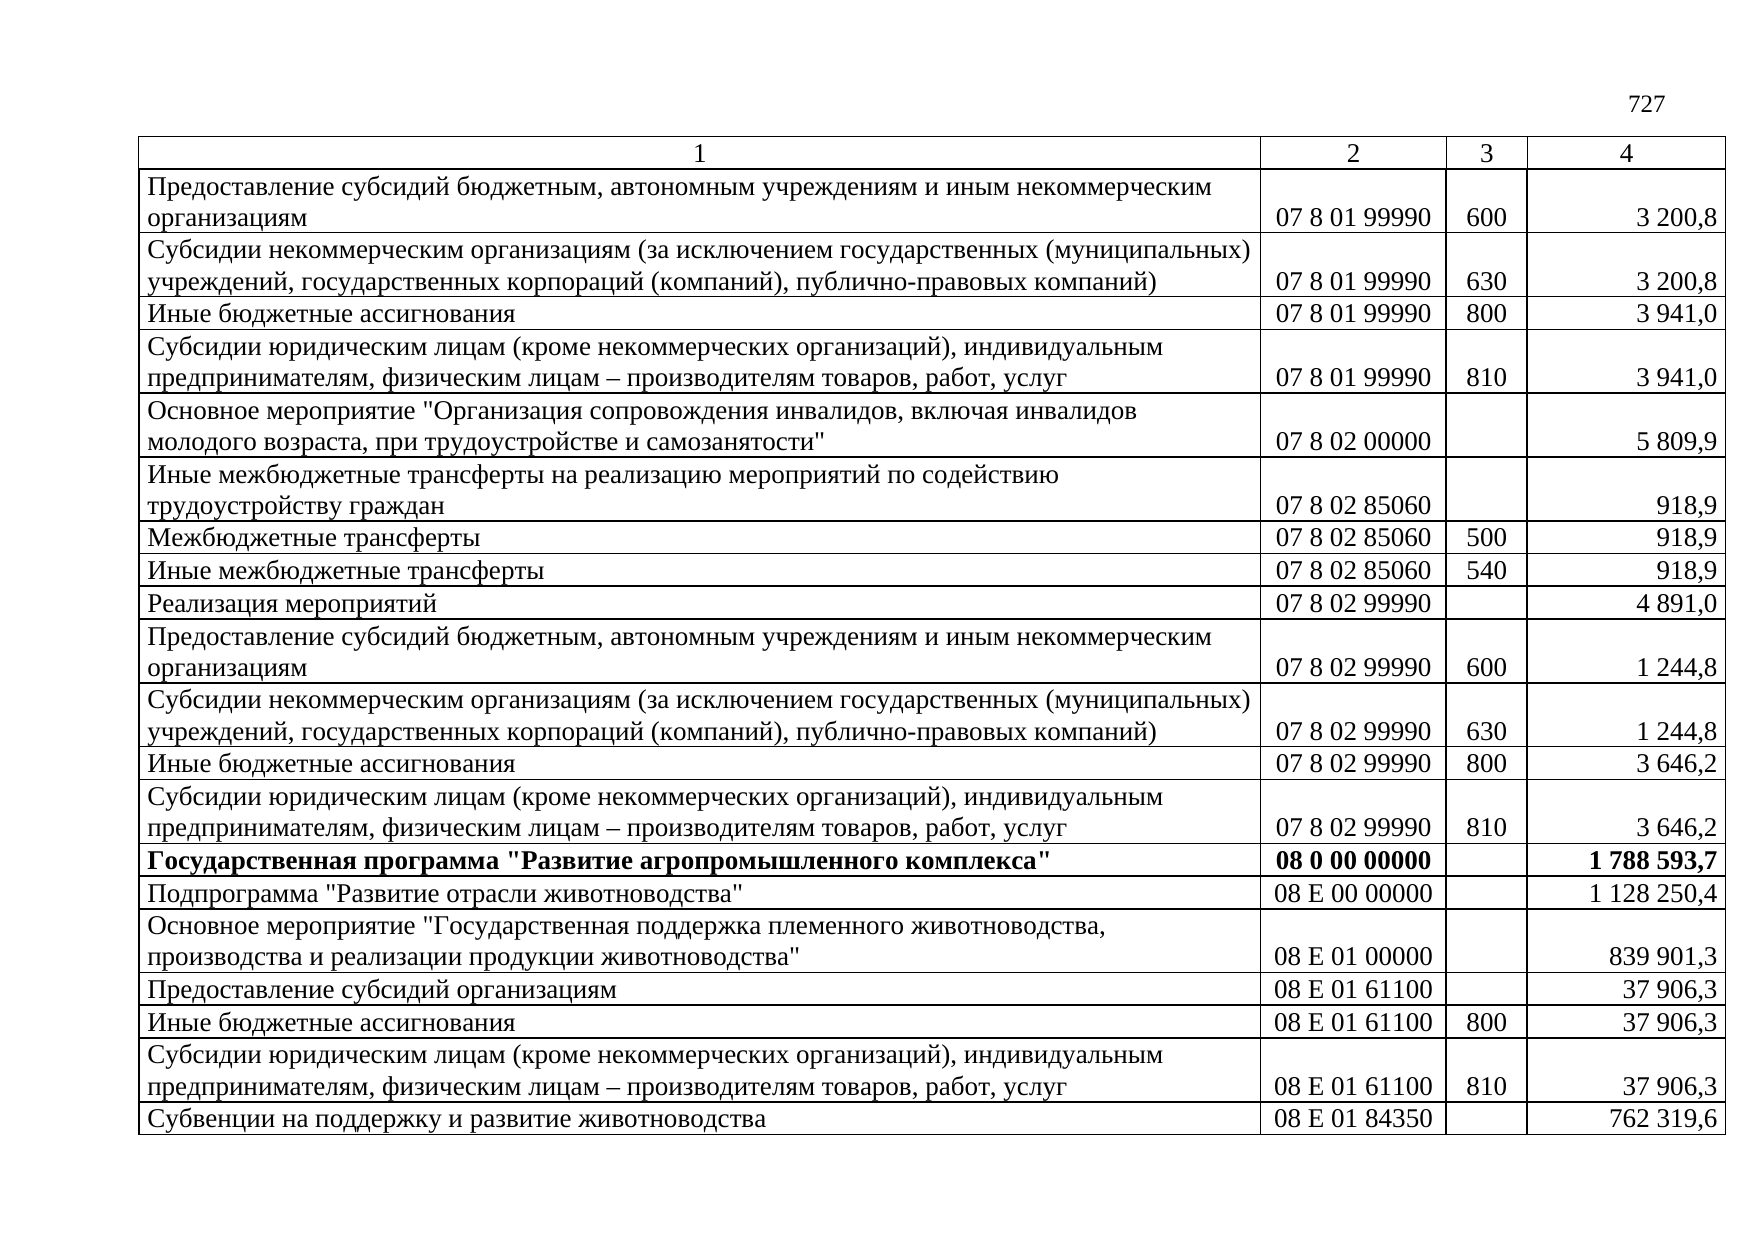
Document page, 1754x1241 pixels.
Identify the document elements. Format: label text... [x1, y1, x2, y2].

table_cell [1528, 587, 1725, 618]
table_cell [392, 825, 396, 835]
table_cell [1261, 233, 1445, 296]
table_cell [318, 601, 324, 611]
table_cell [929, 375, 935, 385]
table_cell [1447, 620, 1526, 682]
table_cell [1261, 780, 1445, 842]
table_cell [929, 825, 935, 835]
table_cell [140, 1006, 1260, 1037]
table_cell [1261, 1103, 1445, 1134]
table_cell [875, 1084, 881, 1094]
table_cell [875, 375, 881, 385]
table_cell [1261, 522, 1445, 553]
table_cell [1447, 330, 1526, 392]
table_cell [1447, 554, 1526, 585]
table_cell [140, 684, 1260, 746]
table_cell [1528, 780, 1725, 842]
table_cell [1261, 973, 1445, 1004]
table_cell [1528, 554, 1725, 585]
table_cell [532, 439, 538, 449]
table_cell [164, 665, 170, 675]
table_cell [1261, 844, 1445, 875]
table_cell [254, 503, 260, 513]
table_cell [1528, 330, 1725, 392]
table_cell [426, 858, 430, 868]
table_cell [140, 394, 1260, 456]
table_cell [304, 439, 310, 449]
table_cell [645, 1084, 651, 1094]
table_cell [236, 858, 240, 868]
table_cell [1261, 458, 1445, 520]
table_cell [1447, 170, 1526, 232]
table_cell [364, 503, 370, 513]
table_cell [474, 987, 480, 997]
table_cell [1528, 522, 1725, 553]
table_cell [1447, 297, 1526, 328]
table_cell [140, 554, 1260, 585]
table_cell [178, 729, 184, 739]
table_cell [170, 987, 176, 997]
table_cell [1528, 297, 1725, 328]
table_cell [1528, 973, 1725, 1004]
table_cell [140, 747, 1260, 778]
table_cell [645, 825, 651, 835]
table_header 2 [1261, 137, 1446, 168]
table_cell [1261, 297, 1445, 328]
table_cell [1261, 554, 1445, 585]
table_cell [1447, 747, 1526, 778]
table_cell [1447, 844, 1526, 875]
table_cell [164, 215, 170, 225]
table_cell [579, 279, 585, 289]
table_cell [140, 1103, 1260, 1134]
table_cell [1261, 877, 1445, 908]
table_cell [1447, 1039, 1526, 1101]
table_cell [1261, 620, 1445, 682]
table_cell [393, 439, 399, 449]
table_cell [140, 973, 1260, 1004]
table_header 1 [139, 137, 1260, 168]
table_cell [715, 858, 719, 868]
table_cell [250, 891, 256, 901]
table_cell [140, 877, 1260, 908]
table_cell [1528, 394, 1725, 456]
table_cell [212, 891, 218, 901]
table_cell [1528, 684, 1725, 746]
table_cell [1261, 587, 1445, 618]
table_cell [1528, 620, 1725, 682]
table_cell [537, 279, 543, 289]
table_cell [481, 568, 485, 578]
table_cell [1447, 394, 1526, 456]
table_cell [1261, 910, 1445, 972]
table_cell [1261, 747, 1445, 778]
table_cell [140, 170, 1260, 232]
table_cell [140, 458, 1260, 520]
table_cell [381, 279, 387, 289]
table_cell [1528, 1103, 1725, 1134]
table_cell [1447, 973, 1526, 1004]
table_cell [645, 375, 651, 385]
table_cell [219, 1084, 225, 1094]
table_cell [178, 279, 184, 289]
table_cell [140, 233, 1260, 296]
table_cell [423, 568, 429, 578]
table_header 3 [1447, 137, 1527, 168]
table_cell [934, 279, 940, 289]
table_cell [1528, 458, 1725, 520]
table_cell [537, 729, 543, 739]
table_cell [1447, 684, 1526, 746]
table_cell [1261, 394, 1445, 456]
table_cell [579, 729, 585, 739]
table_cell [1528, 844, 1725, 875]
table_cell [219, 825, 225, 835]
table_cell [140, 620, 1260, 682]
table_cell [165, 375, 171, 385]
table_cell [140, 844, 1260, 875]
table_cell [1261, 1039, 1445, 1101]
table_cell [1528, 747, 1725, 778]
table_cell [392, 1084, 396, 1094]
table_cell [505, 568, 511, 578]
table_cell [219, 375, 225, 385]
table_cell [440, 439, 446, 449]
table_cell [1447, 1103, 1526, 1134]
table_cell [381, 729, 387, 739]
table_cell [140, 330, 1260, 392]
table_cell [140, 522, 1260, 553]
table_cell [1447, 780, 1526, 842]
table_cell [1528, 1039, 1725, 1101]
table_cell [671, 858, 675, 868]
table_header 4 [1528, 137, 1725, 168]
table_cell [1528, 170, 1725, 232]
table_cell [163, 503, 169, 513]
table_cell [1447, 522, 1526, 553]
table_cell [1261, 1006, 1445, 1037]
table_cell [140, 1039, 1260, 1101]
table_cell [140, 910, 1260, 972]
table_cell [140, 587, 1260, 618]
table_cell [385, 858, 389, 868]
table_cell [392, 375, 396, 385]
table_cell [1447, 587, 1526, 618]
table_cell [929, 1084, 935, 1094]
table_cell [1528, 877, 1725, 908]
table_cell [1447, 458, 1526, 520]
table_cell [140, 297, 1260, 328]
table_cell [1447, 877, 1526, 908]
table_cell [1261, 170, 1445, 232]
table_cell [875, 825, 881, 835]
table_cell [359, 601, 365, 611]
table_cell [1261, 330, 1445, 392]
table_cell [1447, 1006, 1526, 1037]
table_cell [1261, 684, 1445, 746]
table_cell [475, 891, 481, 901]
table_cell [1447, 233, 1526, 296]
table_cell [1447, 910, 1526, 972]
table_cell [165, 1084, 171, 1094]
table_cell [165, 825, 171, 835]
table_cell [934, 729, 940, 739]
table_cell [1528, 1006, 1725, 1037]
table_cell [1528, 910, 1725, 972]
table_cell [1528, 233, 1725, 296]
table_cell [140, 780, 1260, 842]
